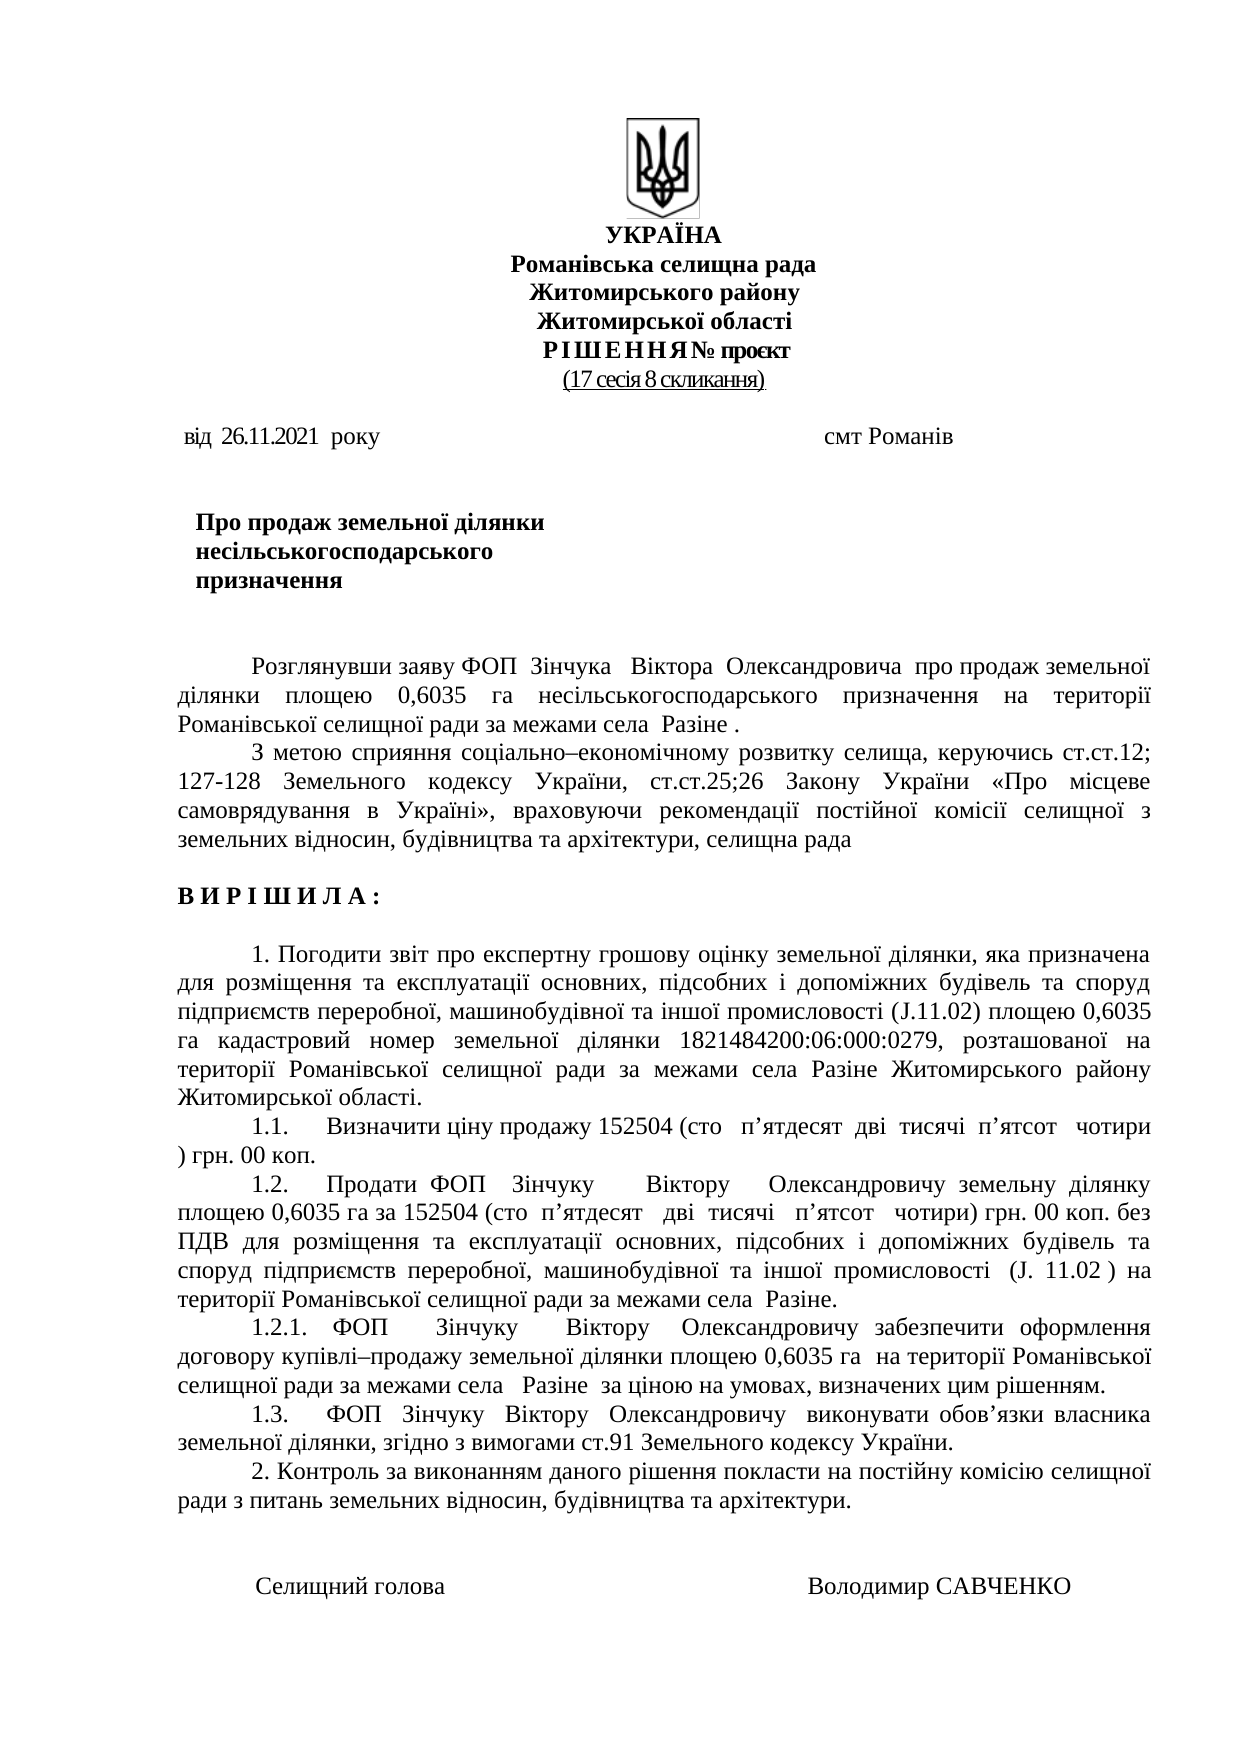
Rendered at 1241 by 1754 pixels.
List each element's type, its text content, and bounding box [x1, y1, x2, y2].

text УКРАЇНА [177, 220, 1149, 249]
text Романівська селищна рада [177, 249, 1149, 277]
list ФОП Зінчуку Віктору Олександровичу забезпечити оформлення договору купівлі–продажу земельної ділянки площею 0,6035 га на території Романівської селищної ради за межами села Разіне за ціною на умовах, визначених цим рішенням. [177, 1312, 1152, 1399]
text Житомирського району [177, 277, 1152, 306]
text Р І Ш Е Н Н Я № проєкт [177, 335, 1152, 364]
text (17 сесія 8 скликання) [177, 364, 1152, 392]
text В И Р І Ш И Л А : [177, 881, 1152, 910]
table_header Про продаж земельної ділянки несільськогосподарського призначення [177, 508, 606, 594]
list ФОП Зінчуку Віктору Олександровичу виконувати обов’язки власника земельної ділянки, згідно з вимогами ст.91 Земельного кодексу України. [177, 1399, 1152, 1456]
text 1. Погодити звіт про експертну грошову оцінку земельної ділянки, яка призначена для розміщення та експлуатації основних, підсобних і допоміжних будівель та споруд підприємств переробної, машинобудівної та іншої промисловості (J.11.02) площею 0,6035 га кадастровий номер земельної ділянки 1821484200:06:000:0279, розташованої на території Романівської селищної ради за межами села Разіне Житомирського району Житомирської області. [177, 939, 1152, 1111]
text Житомирської області [177, 306, 1152, 335]
text від 26.11.2021 року смт Романів [177, 421, 1152, 450]
list Продати ФОП Зінчуку Віктору Олександровичу земельну ділянку площею 0,6035 га за 152504 (сто п’ятдесят дві тисячі п’ятсот чотири) грн. 00 коп. без ПДВ для розміщення та експлуатації основних, підсобних і допоміжних будівель та споруд підприємств переробної, машинобудівної та іншої промисловості (J. 11.02 ) на території Романівської селищної ради за межами села Разіне. [177, 1169, 1152, 1312]
list Визначити ціну продажу 152504 (сто п’ятдесят дві тисячі п’ятсот чотири ) грн. 00 коп. [177, 1111, 1152, 1169]
picture [626, 118, 700, 220]
text З метою сприяння соціально–економічному розвитку селища, керуючись ст.ст.12; 127-128 Земельного кодексу України, ст.ст.25;26 Закону України «Про місцеве самоврядування в Україні», враховуючи рекомендації постійної комісії селищної з земельних відносин, будівництва та архітектури, селищна рада [177, 737, 1152, 852]
text Розглянувши заяву ФОП Зінчука Віктора Олександровича про продаж земельної ділянки площею 0,6035 га несільськогосподарського призначення на території Романівської селищної ради за межами села Разіне . [177, 651, 1152, 737]
text 2. Контроль за виконанням даного рішення покласти на постійну комісію селищної ради з питань земельних відносин, будівництва та архітектури. [177, 1456, 1152, 1514]
text Селищний голова Володимир САВЧЕНКО [177, 1571, 1149, 1600]
